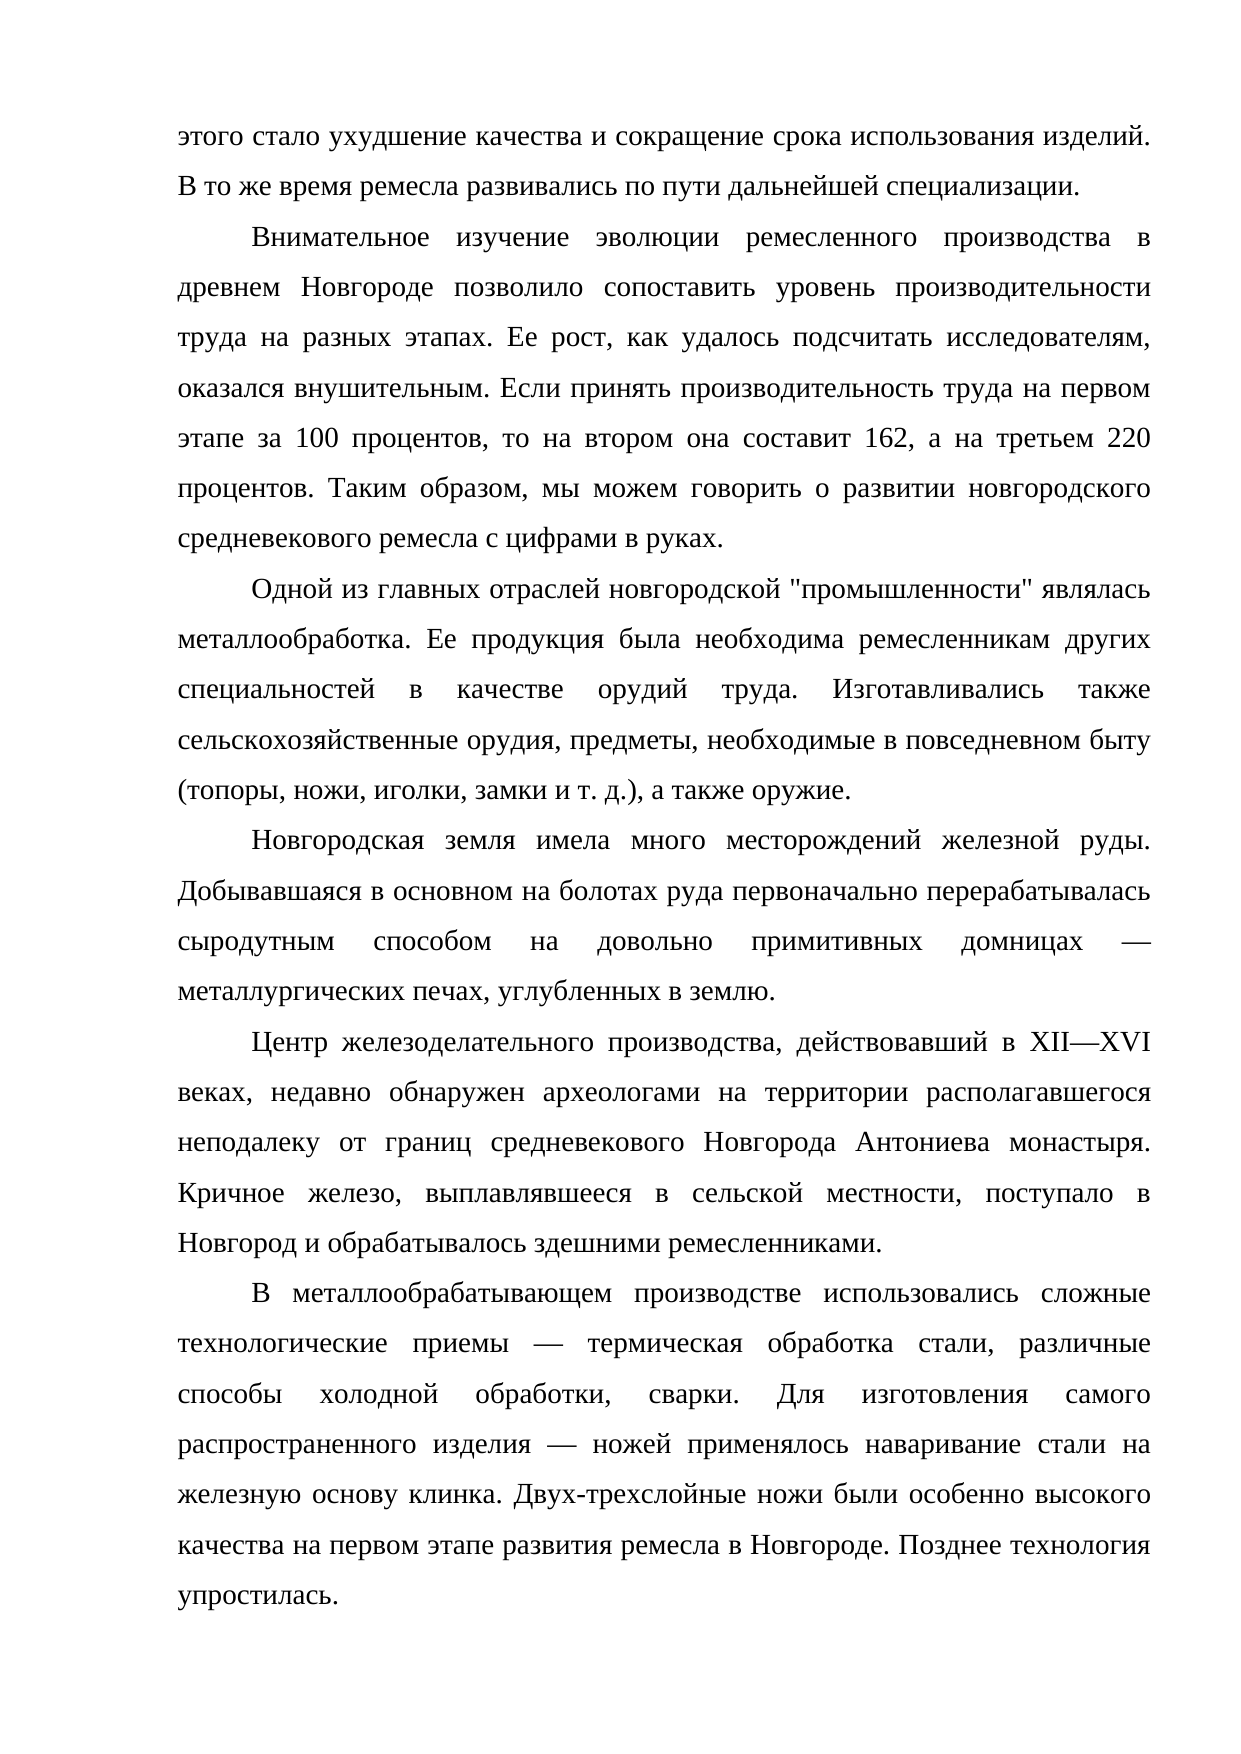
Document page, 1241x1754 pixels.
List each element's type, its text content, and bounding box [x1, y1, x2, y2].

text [177, 118, 1152, 202]
text Внимательное изучение эволюции ремесленного производства в древнем Новгороде позволило сопоставить уровень производительности труда на разных этапах. Ее рост, как удалось подсчитать исследователям, оказался внушительным. Если принять производительность труда на первом этапе за 100 процентов, то на втором она составит 162, а на третьем 220 процентов. Таким образом, мы можем говорить о развитии новгородского средневекового ремесла с цифрами в руках. [177, 219, 1152, 554]
text Новгородская земля имела много месторождений железной руды. Добывавшаяся в основном на болотах руда первоначально перерабатывалась сыродутным способом на довольно примитивных домницах — металлургических печах, углубленных в землю. [177, 822, 1152, 1007]
text Центр железоделательного производства, действовавший в XII—XVI веках, недавно обнаружен археологами на территории располагавшегося неподалеку от границ средневекового Новгорода Антониева монастыря. Кричное железо, выплавлявшееся в сельской местности, поступало в Новгород и обрабатывалось здешними ремесленниками. [177, 1024, 1152, 1258]
text В металлообрабатывающем производстве использовались сложные технологические приемы — термическая обработка стали, различные способы холодной обработки, сварки. Для изготовления самого распространенного изделия — ножей применялось наваривание стали на железную основу клинка. Двух-трехслойные ножи были особенно высокого качества на первом этапе развития ремесла в Новгороде. Позднее технология упростилась. [177, 1275, 1152, 1611]
text Одной из главных отраслей новгородской "промышленности" являлась металлообработка. Ее продукция была необходима ремесленникам других специальностей в качестве орудий труда. Изготавливались также сельскохозяйственные орудия, предметы, необходимые в повседневном быту (топоры, ножи, иголки, замки и т. д.), а также оружие. [177, 571, 1152, 806]
